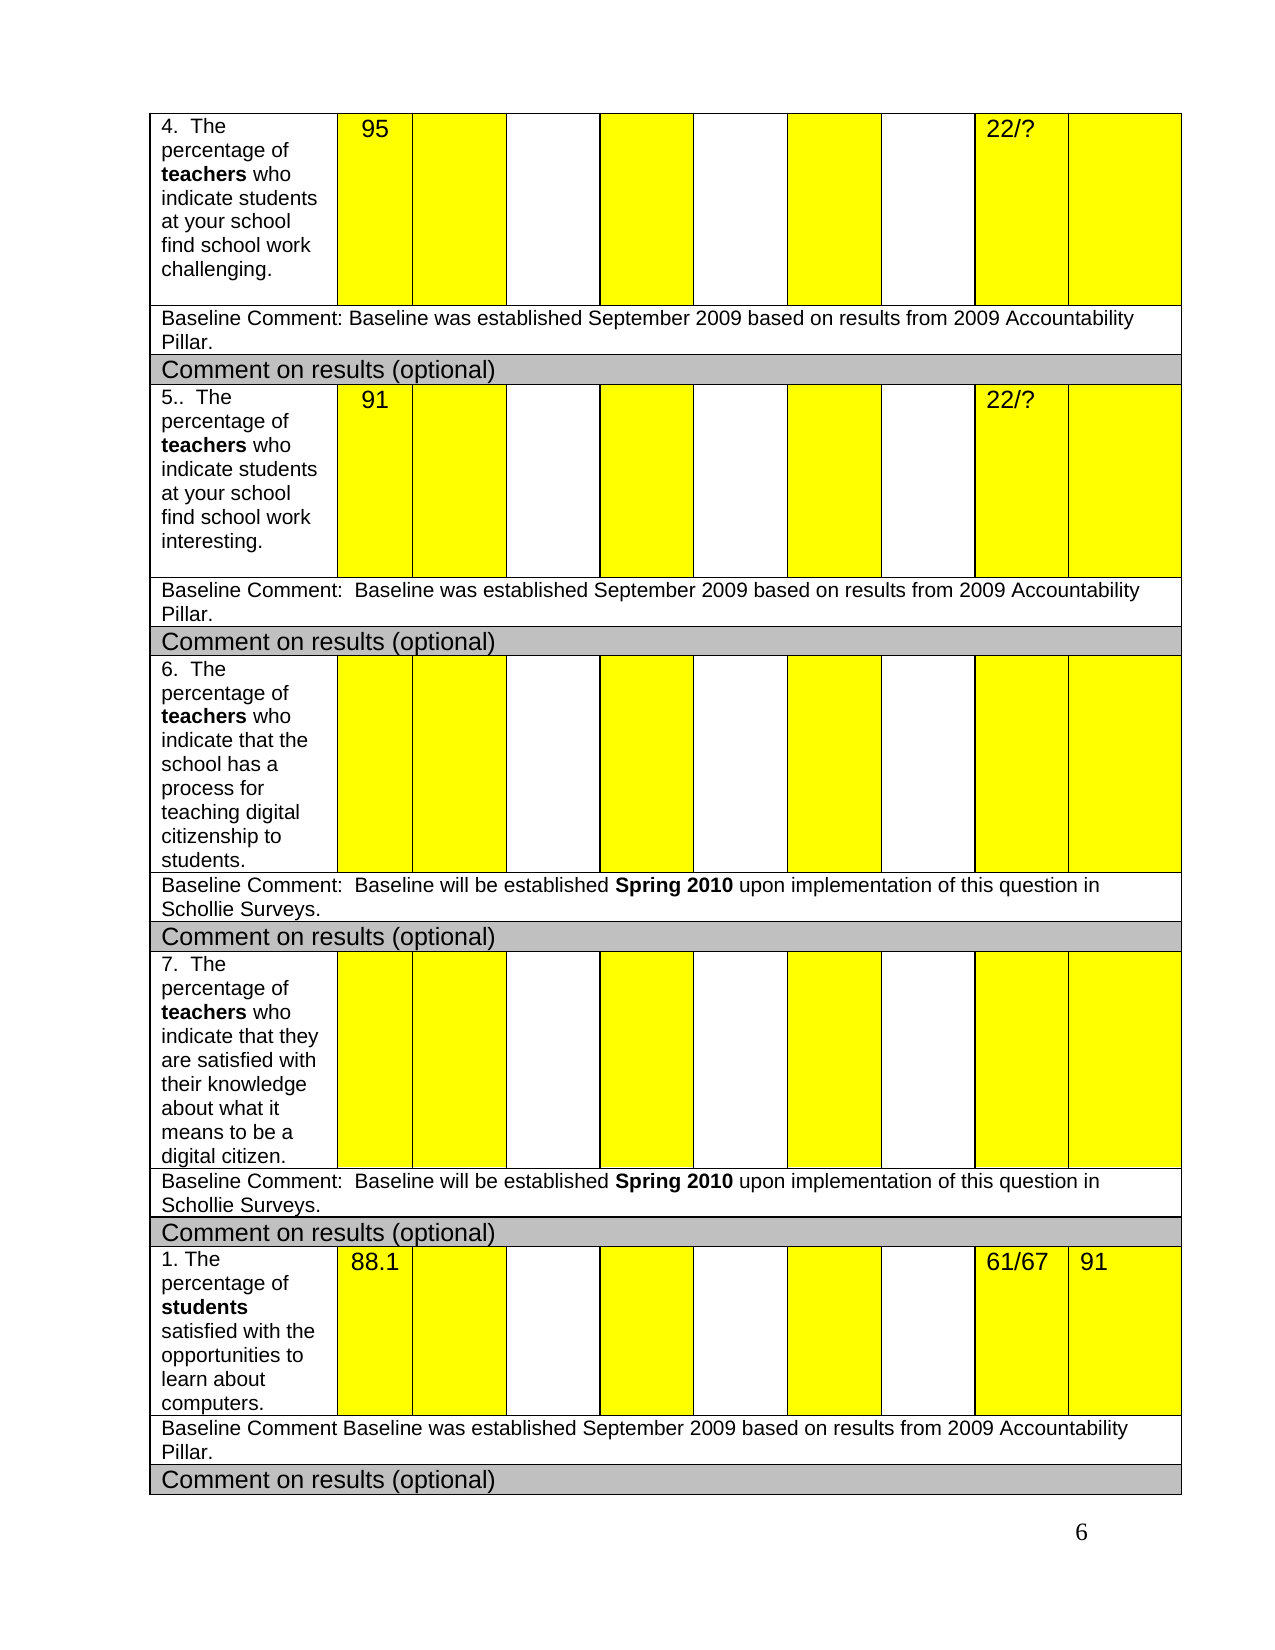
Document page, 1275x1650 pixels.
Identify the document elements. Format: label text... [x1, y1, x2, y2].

table_cell 61/67 [976, 1247, 1068, 1415]
table_cell Comment on results (optional) [151, 355, 1181, 384]
table_cell Comment on results (optional) [151, 1218, 1181, 1246]
table_cell 5.. The percentage of teachers who indicate students at your school find school work interesting. [151, 385, 337, 577]
table_cell [413, 114, 506, 305]
table_cell 1. The percentage of students satisfied with the opportunities to learn about computers. [151, 1247, 337, 1415]
table_cell [694, 656, 787, 872]
table_cell [507, 114, 599, 305]
table_cell [694, 1247, 787, 1415]
table_cell Comment on results (optional) [151, 922, 1181, 951]
table_cell Baseline Comment Baseline was established September 2009 based on results from 2009 Accountability Pillar. [151, 1416, 1181, 1464]
table_cell [601, 385, 693, 577]
table_cell [788, 385, 881, 577]
table_cell [694, 114, 787, 305]
table_cell [694, 385, 787, 577]
table_cell [882, 385, 974, 577]
table_cell [1069, 656, 1181, 872]
table_cell Baseline Comment: Baseline was established September 2009 based on results from 2009 Accountability Pillar. [151, 578, 1181, 626]
table_cell [976, 656, 1068, 872]
table_cell [1069, 114, 1181, 305]
table_cell 91 [338, 385, 412, 577]
table_cell [976, 952, 1068, 1167]
table_cell [413, 952, 506, 1167]
table_cell Baseline Comment: Baseline will be established Spring 2010 upon implementation of this question in Schollie Surveys. [151, 1169, 1181, 1216]
table_cell 6. The percentage of teachers who indicate that the school has a process for teaching digital citizenship to students. [151, 656, 337, 872]
table_cell Comment on results (optional) [151, 1465, 1181, 1494]
table_cell [882, 952, 974, 1167]
table_cell [788, 656, 881, 872]
table_cell 88.1 [338, 1247, 412, 1415]
table_cell [1069, 952, 1181, 1167]
table_cell [413, 1247, 506, 1415]
table_cell [413, 385, 506, 577]
table_cell [507, 952, 599, 1167]
table_cell 22/? [976, 385, 1068, 577]
table_cell [601, 656, 693, 872]
table_cell [1069, 385, 1181, 577]
table_cell [601, 114, 693, 305]
table_cell [413, 656, 506, 872]
table_cell [338, 656, 412, 872]
table_cell [788, 1247, 881, 1415]
table_cell 91 [1069, 1247, 1181, 1415]
table_cell [507, 385, 599, 577]
table_cell 95 [338, 114, 412, 305]
table_cell [788, 114, 881, 305]
table_cell Baseline Comment: Baseline will be established Spring 2010 upon implementation of this question in Schollie Surveys. [151, 873, 1181, 921]
table_cell 7. The percentage of teachers who indicate that they are satisfied with their knowledge about what it means to be a digital citizen. [151, 952, 337, 1167]
table_cell [882, 114, 974, 305]
table_cell [507, 656, 599, 872]
table_cell [601, 952, 693, 1167]
table_cell [507, 1247, 599, 1415]
table_cell [882, 656, 974, 872]
table_cell [788, 952, 881, 1167]
table_cell [882, 1247, 974, 1415]
table_cell Comment on results (optional) [151, 627, 1181, 655]
table_cell Baseline Comment: Baseline was established September 2009 based on results from 2009 Accountability Pillar. [151, 306, 1181, 354]
table_cell [694, 952, 787, 1167]
table_cell 22/? [976, 114, 1068, 305]
table_cell [338, 952, 412, 1167]
table_cell 4. The percentage of teachers who indicate students at your school find school work challenging. [151, 114, 337, 305]
table_cell [601, 1247, 693, 1415]
